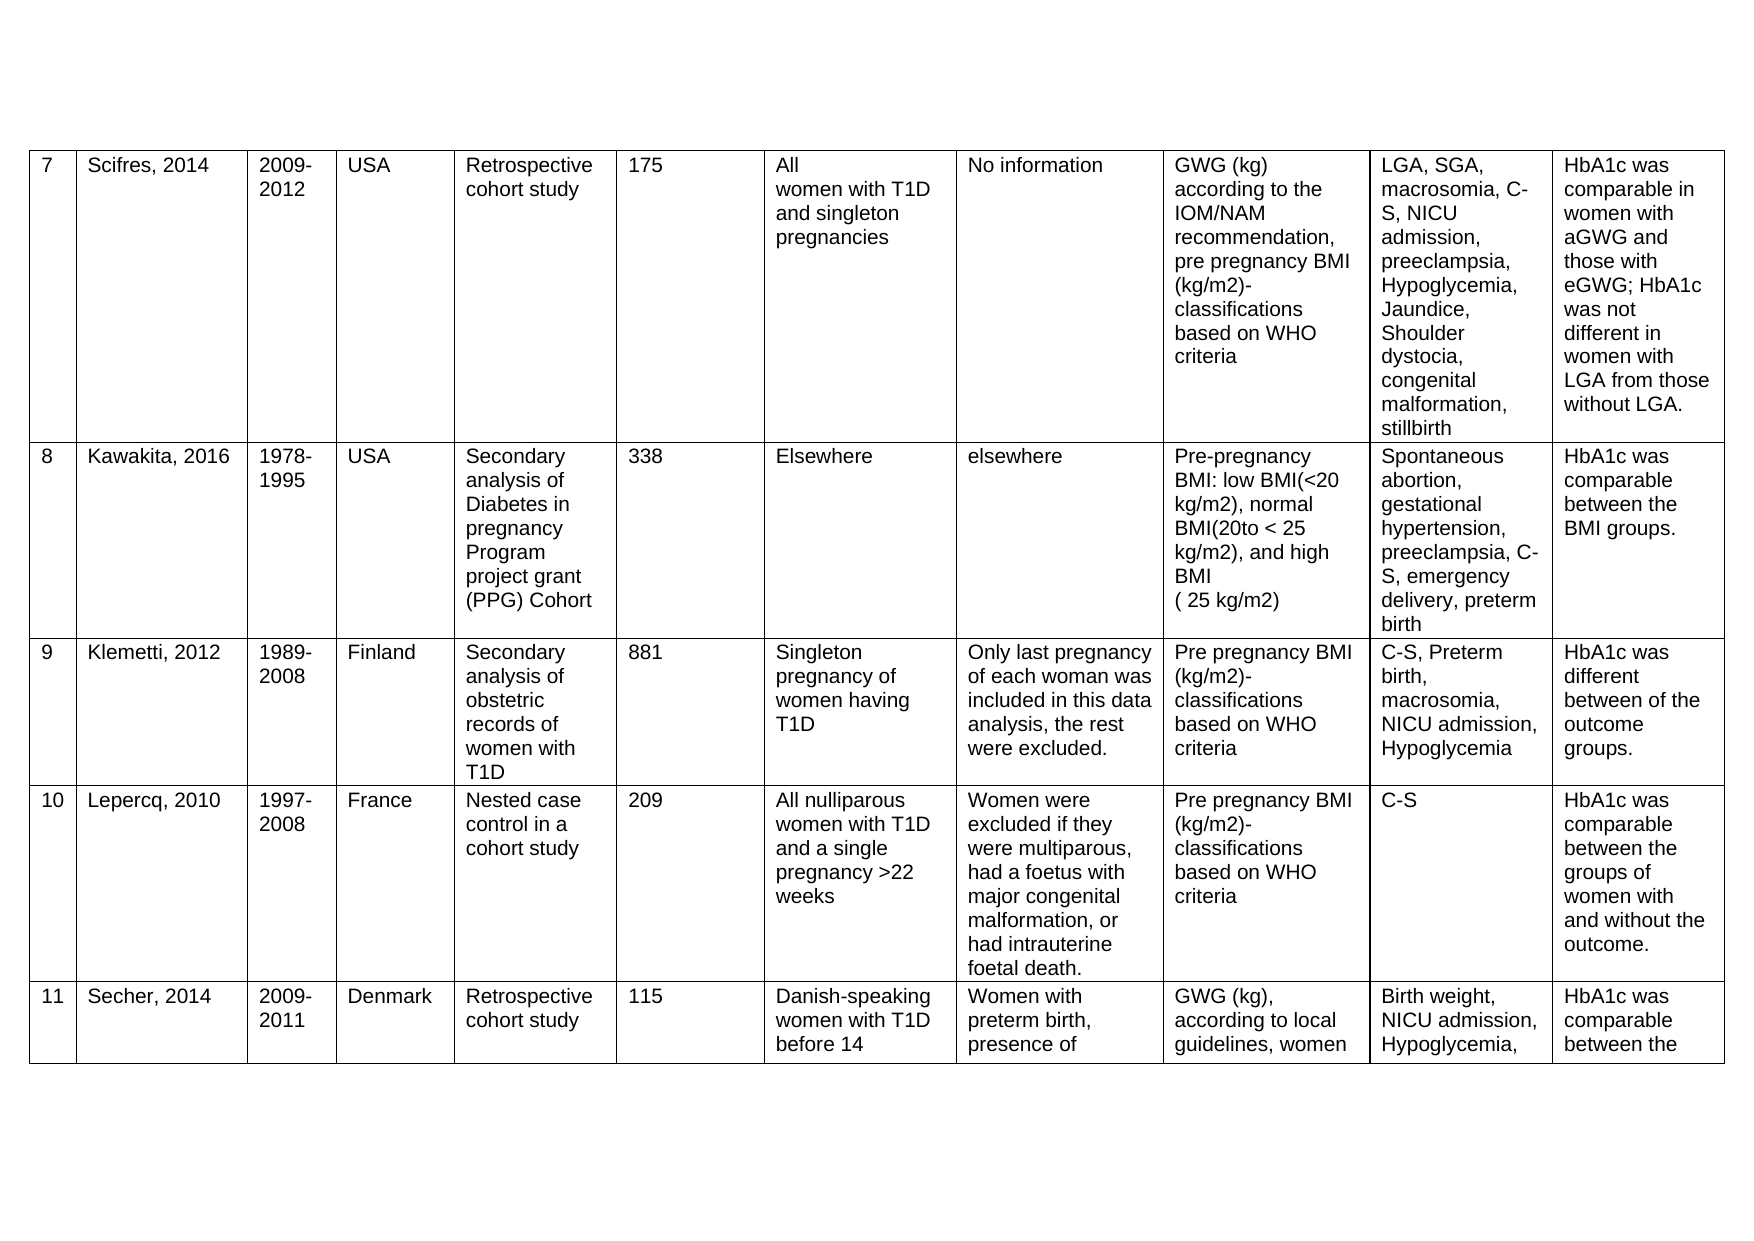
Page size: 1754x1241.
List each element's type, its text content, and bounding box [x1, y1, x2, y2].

table_cell USA [337, 443, 454, 637]
table_cell 1978-1995 [248, 443, 336, 637]
table_cell Nested case control in a cohort study [455, 786, 616, 981]
table_cell 175 [617, 151, 764, 442]
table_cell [1164, 151, 1369, 442]
table_cell 115 [617, 982, 764, 1062]
table_cell Pre-pregnancy BMI: low BMI(<20 kg/m2), normal BMI(20to < 25 kg/m2), and high BMI ( 25 kg/m2) [1164, 443, 1369, 637]
table_cell elsewhere [957, 443, 1163, 637]
table_cell All women with T1D and singleton pregnancies [765, 151, 956, 442]
table_cell 9 [30, 639, 76, 785]
table_cell Secondary analysis of Diabetes in pregnancy Program project grant (PPG) Cohort [455, 443, 616, 637]
table_cell 11 [30, 982, 76, 1062]
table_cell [957, 982, 1163, 1062]
table_cell Pre pregnancy BMI (kg/m2)- classifications based on WHO criteria [1164, 786, 1369, 981]
table_cell HbA1c was comparable between the BMI groups. [1553, 443, 1724, 637]
table_cell Elsewhere [765, 443, 956, 637]
table_cell LGA, SGA, macrosomia, C-S, NICU admission, preeclampsia, Hypoglycemia, Jaundice, Shoulder dystocia, congenital malformation, stillbirth [1371, 151, 1552, 442]
table_cell Secher, 2014 [77, 982, 247, 1062]
table_cell HbA1c was comparable in women with aGWG and those with eGWG; HbA1c was not different in women with LGA from those without LGA. [1553, 151, 1724, 442]
table_cell Kawakita, 2016 [77, 443, 247, 637]
table_cell 10 [30, 786, 76, 981]
table_cell Singleton pregnancy of women having T1D [765, 639, 956, 785]
table_cell C-S, Preterm birth, macrosomia, NICU admission, Hypoglycemia [1371, 639, 1552, 785]
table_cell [1371, 982, 1552, 1062]
table_cell France [337, 786, 454, 981]
table_cell Finland [337, 639, 454, 785]
table_cell USA [337, 151, 454, 442]
table_cell No information [957, 151, 1163, 442]
table_cell Denmark [337, 982, 454, 1062]
table_cell HbA1c was comparable between the groups of women with and without the outcome. [1553, 786, 1724, 981]
table_cell C-S [1371, 786, 1552, 981]
table_cell Pre pregnancy BMI (kg/m2)- classifications based on WHO criteria [1164, 639, 1369, 785]
table_cell Klemetti, 2012 [77, 639, 247, 785]
table_cell 1989-2008 [248, 639, 336, 785]
table_cell 209 [617, 786, 764, 981]
table_cell 2009-2012 [248, 151, 336, 442]
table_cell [765, 982, 956, 1062]
table_cell 2009-2011 [248, 982, 336, 1062]
table_cell Lepercq, 2010 [77, 786, 247, 981]
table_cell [1553, 982, 1724, 1062]
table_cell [1164, 982, 1369, 1062]
table_cell Spontaneous abortion, gestational hypertension, preeclampsia, C-S, emergency delivery, preterm birth [1371, 443, 1552, 637]
table_cell Women were excluded if they were multiparous, had a foetus with major congenital malformation, or had intrauterine foetal death. [957, 786, 1163, 981]
table_cell HbA1c was different between of the outcome groups. [1553, 639, 1724, 785]
table_cell 881 [617, 639, 764, 785]
table_cell Only last pregnancy of each woman was included in this data analysis, the rest were excluded. [957, 639, 1163, 785]
table_cell 1997-2008 [248, 786, 336, 981]
table_cell 8 [30, 443, 76, 637]
table_cell Retrospective cohort study [455, 151, 616, 442]
table_cell 338 [617, 443, 764, 637]
table_cell Secondary analysis of obstetric records of women with T1D [455, 639, 616, 785]
table_cell 7 [30, 151, 76, 442]
table_cell All nulliparous women with T1D and a single pregnancy >22 weeks [765, 786, 956, 981]
table_cell Scifres, 2014 [77, 151, 247, 442]
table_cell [455, 982, 616, 1062]
